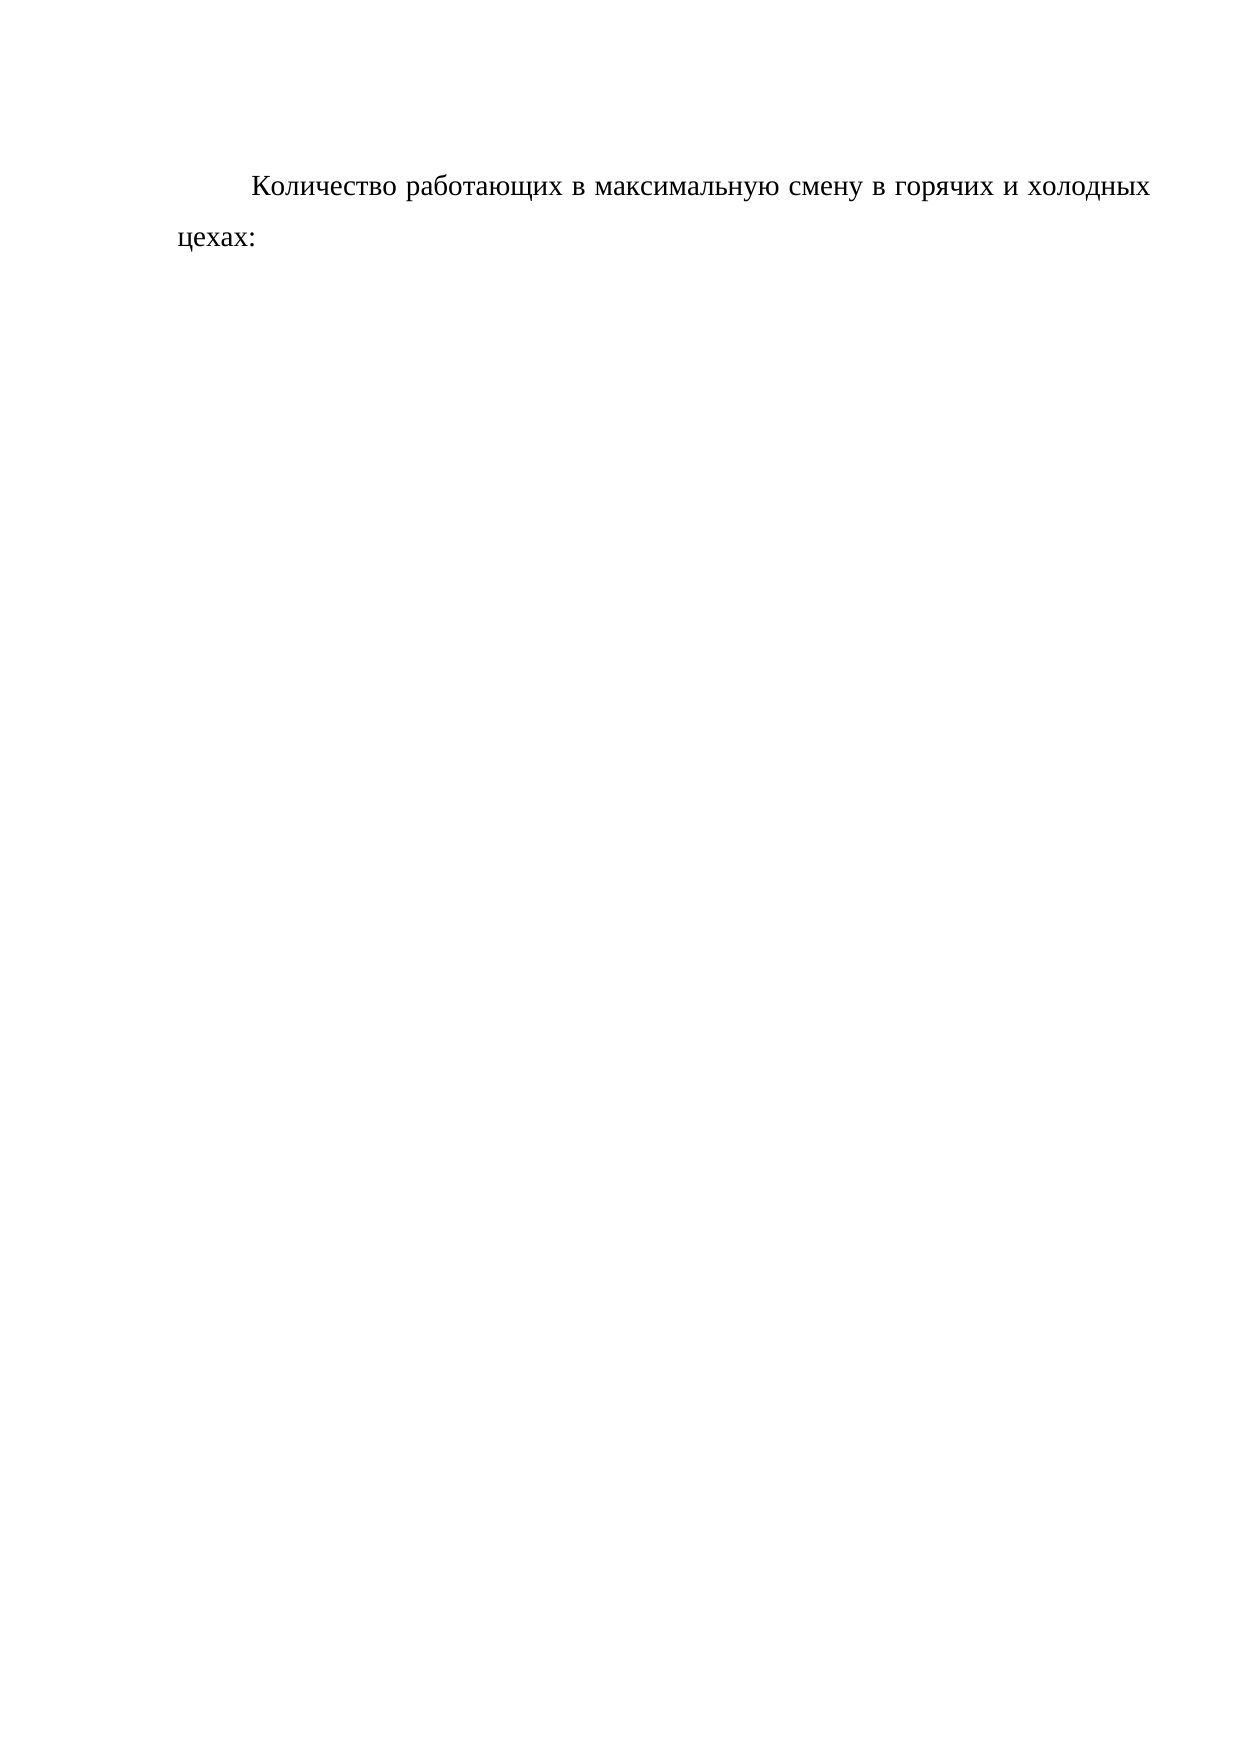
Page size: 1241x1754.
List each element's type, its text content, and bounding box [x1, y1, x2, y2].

text Количество работающих в максимальную смену в горячих и холодных цехах: [177, 168, 1152, 252]
